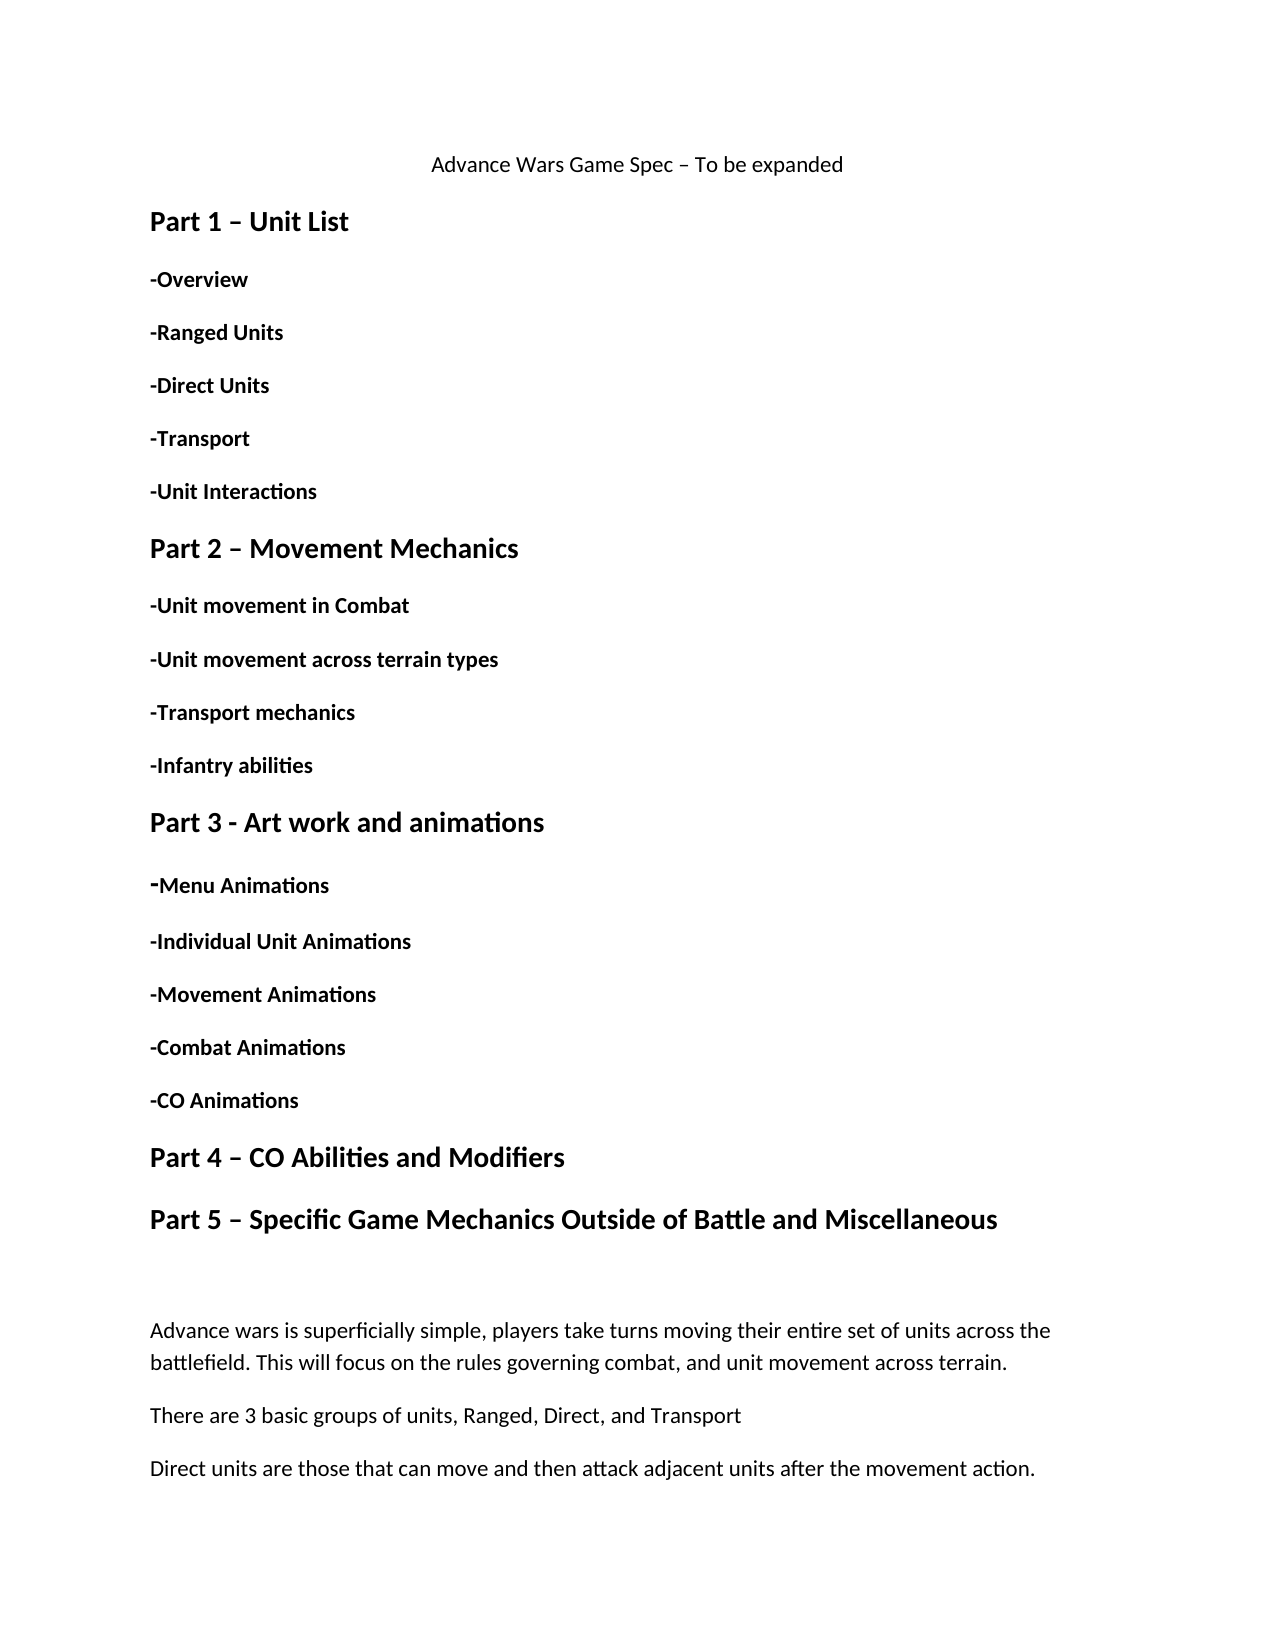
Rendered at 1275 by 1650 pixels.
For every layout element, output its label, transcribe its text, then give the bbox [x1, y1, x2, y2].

text -Movement Animations [150, 980, 1125, 1008]
text Advance Wars Game Spec – To be expanded [150, 150, 1125, 178]
text -Transport [150, 424, 1125, 452]
text -Ranged Units [150, 318, 1125, 346]
text -Combat Animations [150, 1033, 1125, 1061]
text -Transport mechanics [150, 698, 1125, 726]
text -Direct Units [150, 371, 1125, 399]
text Advance wars is superficially simple, players take turns moving their entire set of units across the battlefield. This will focus on the rules governing combat, and unit movement across terrain. [150, 1316, 1125, 1376]
text Part 5 – Specific Game Mechanics Outside of Battle and Miscellaneous [150, 1201, 1125, 1237]
text -Menu Animations [150, 866, 1125, 901]
text Part 3 - Art work and animations [150, 804, 1125, 839]
text -CO Animations [150, 1086, 1125, 1114]
text -Individual Unit Animations [150, 927, 1125, 955]
text -Overview [150, 265, 1125, 293]
text There are 3 basic groups of units, Ranged, Direct, and Transport [150, 1401, 1125, 1429]
text Part 1 – Unit List [150, 203, 1125, 239]
text -Infantry abilities [150, 751, 1125, 779]
text Part 2 – Movement Mechanics [150, 530, 1125, 566]
text -Unit movement in Combat [150, 592, 1125, 620]
text -Unit Interactions [150, 477, 1125, 505]
text -Unit movement across terrain types [150, 645, 1125, 673]
text Part 4 – CO Abilities and Modifiers [150, 1139, 1125, 1175]
text Direct units are those that can move and then attack adjacent units after the movement action. [150, 1454, 1125, 1482]
